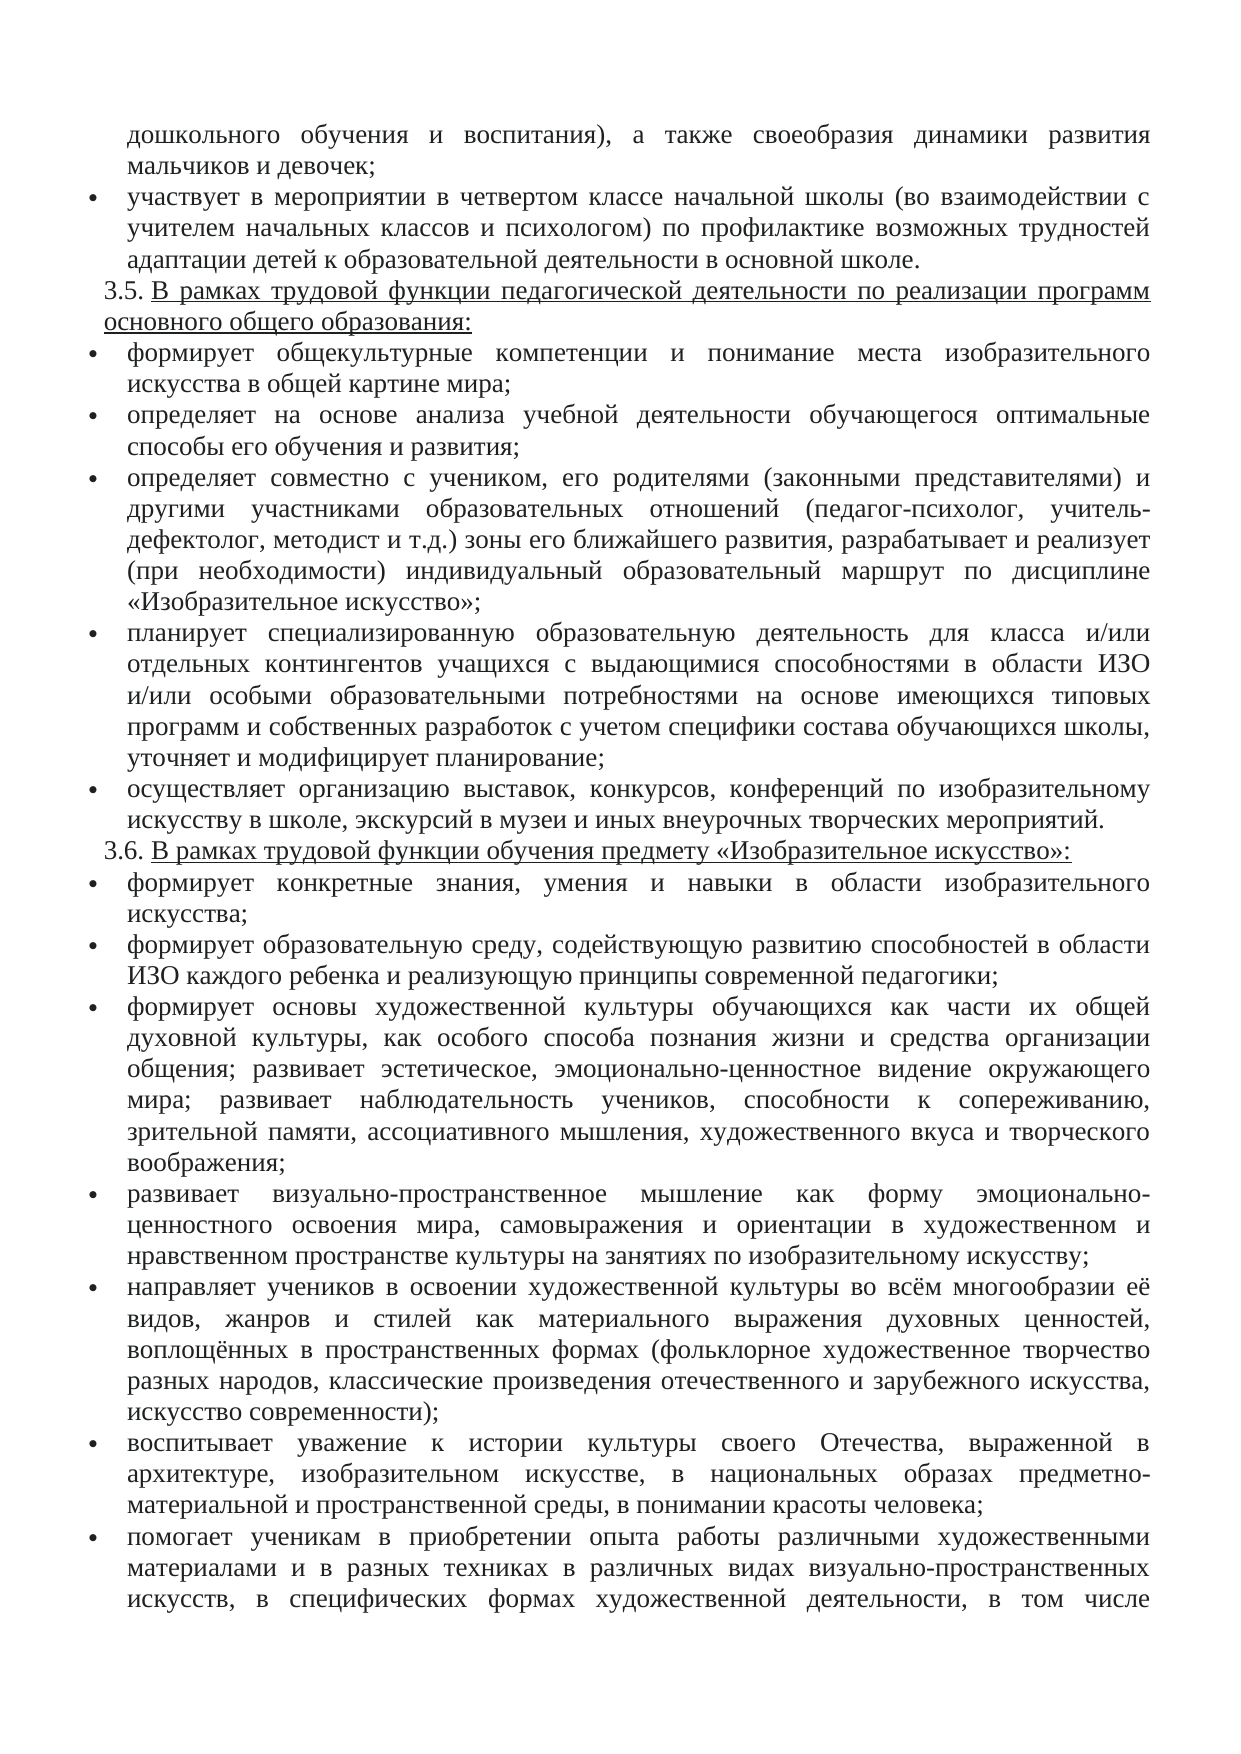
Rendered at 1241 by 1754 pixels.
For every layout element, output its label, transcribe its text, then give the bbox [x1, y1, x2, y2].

list формирует образовательную среду, содействующую развитию способностей в области ИЗО каждого ребенка и реализующую принципы современной педагогики; [89, 928, 1152, 990]
text 3.6. В рамках трудовой функции обучения предмету «Изобразительное искусство»: [103, 834, 1152, 866]
list воспитывает уважение к истории культуры своего Отечества, выраженной в архитектуре, изобразительном искусстве, в национальных образах предметно-материальной и пространственной среды, в понимании красоты человека; [89, 1426, 1152, 1520]
list участвует в мероприятии в четвертом классе начальной школы (во взаимодействии с учителем начальных классов и психологом) по профилактике возможных трудностей адаптации детей к образовательной деятельности в основной школе. [89, 180, 1152, 274]
list определяет совместно с учеником, его родителями (законными представителями) и другими участниками образовательных отношений (педагог-психолог, учитель-дефектолог, методист и т.д.) зоны его ближайшего развития, разрабатывает и реализует (при необходимости) индивидуальный образовательный маршрут по дисциплине «Изобразительное искусство»; [89, 461, 1152, 616]
list осуществляет организацию выставок, конкурсов, конференций по изобразительному искусству в школе, экскурсий в музеи и иных внеурочных творческих мероприятий. [89, 772, 1152, 834]
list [89, 118, 1152, 180]
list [89, 1520, 1152, 1613]
list формирует конкретные знания, умения и навыки в области изобразительного искусства; [89, 866, 1152, 928]
list развивает визуально-пространственное мышление как форму эмоционально-ценностного освоения мира, самовыражения и ориентации в художественном и нравственном пространстве культуры на занятиях по изобразительному искусству; [89, 1177, 1152, 1271]
list определяет на основе анализа учебной деятельности обучающегося оптимальные способы его обучения и развития; [89, 398, 1152, 461]
text 3.5. В рамках трудовой функции педагогической деятельности по реализации программ основного общего образования: [103, 274, 1152, 336]
list формирует общекультурные компетенции и понимание места изобразительного искусства в общей картине мира; [89, 336, 1152, 398]
list планирует специализированную образовательную деятельность для класса и/или отдельных контингентов учащихся с выдающимися способностями в области ИЗО и/или особыми образовательными потребностями на основе имеющихся типовых программ и собственных разработок с учетом специфики состава обучающихся школы, уточняет и модифицирует планирование; [89, 616, 1152, 772]
list формирует основы художественной культуры обучающихся как части их общей духовной культуры, как особого способа познания жизни и средства организации общения; развивает эстетическое, эмоционально-ценностное видение окружающего мира; развивает наблюдательность учеников, способности к сопереживанию, зрительной памяти, ассоциативного мышления, художественного вкуса и творческого воображения; [89, 990, 1152, 1177]
list направляет учеников в освоении художественной культуры во всём многообразии её видов, жанров и стилей как материального выражения духовных ценностей, воплощённых в пространственных формах (фольклорное художественное творчество разных народов, классические произведения отечественного и зарубежного искусства, искусство современности); [89, 1271, 1152, 1426]
